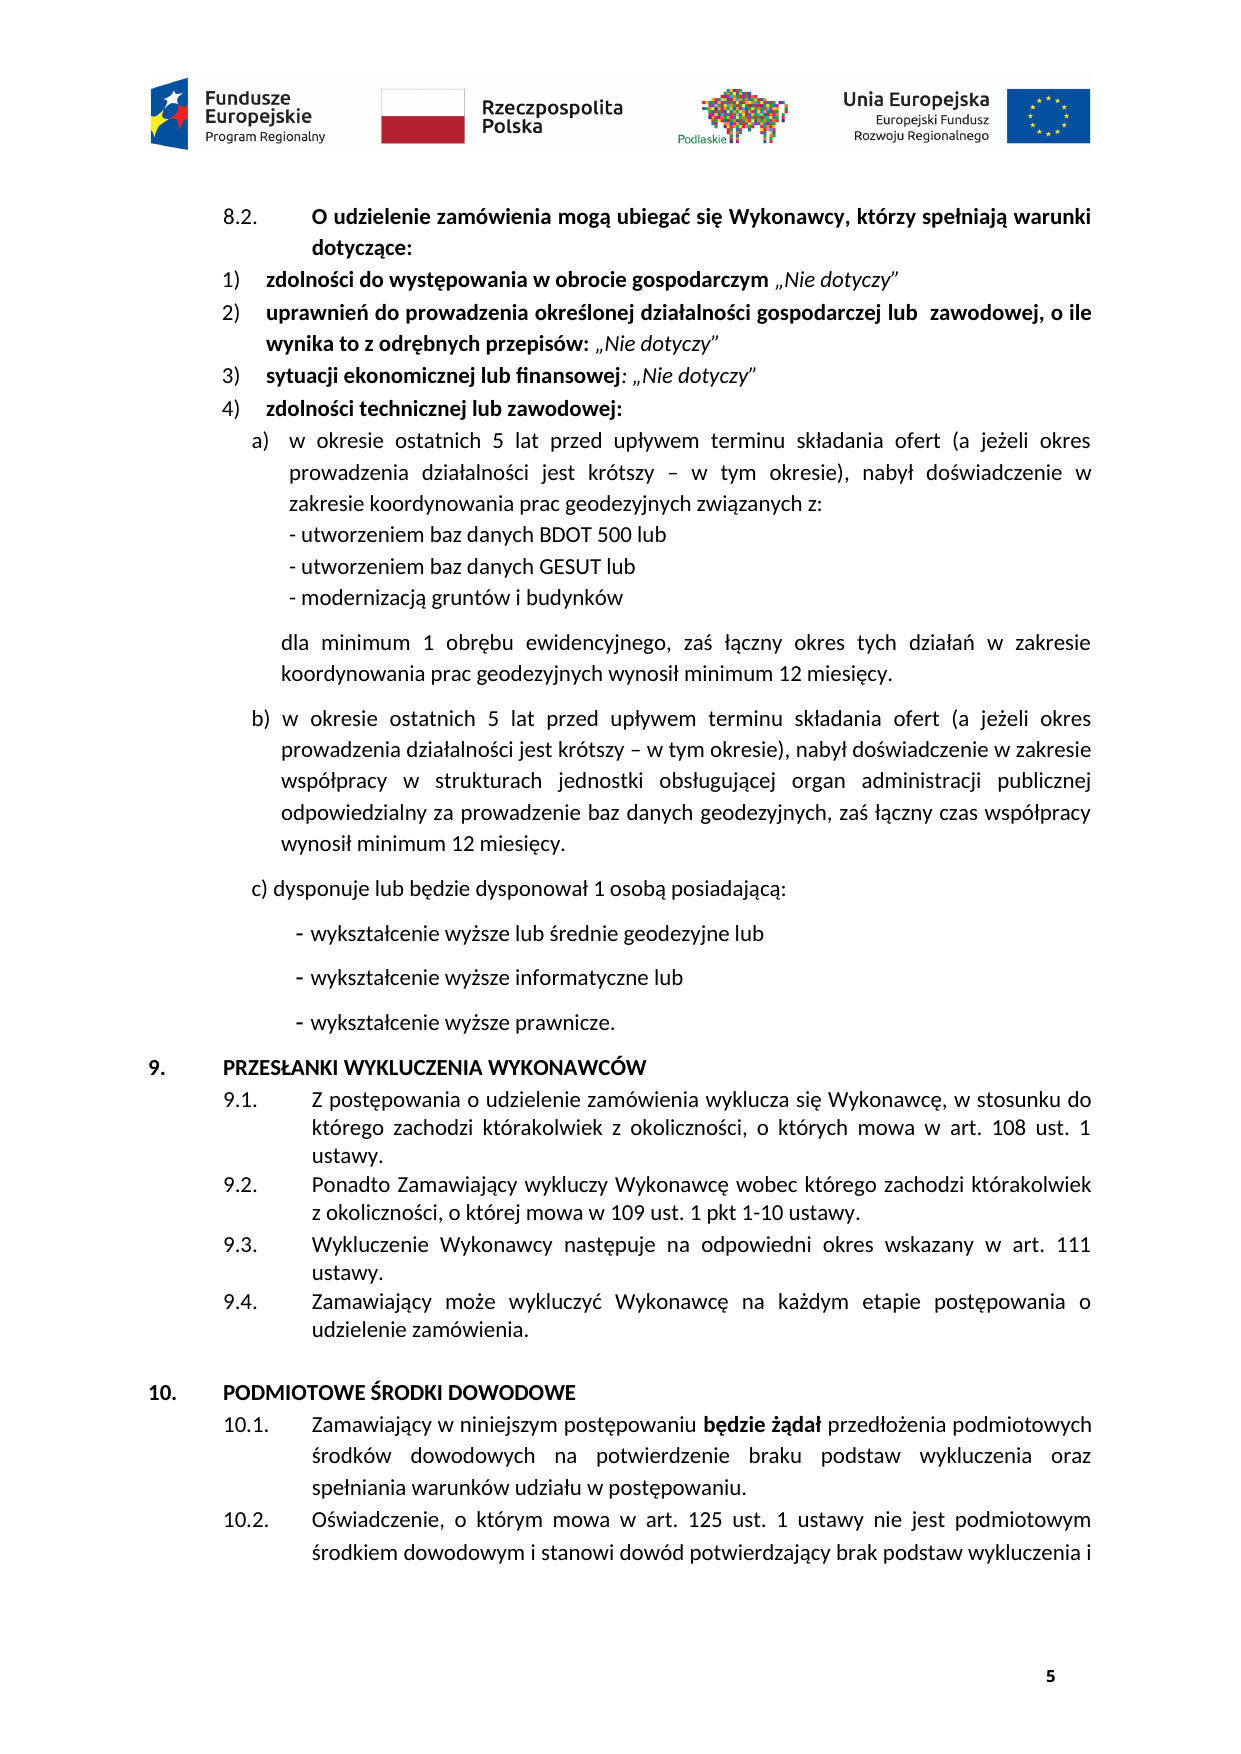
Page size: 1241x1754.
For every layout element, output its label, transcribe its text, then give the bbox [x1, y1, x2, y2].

list zdolności do występowania w obrocie gospodarczym „Nie dotyczy” [222, 265, 1014, 293]
text b) w okresie ostatnich 5 lat przed upływem terminu składania ofert (a jeżeli okres prowadzenia działalności jest krótszy – w tym okresie), nabył doświadczenie w zakresie współpracy w strukturach jednostki obsługującej organ administracji publicznej odpowiedzialny za prowadzenie baz danych geodezyjnych, zaś łączny czas współpracy wynosił minimum 12 miesięcy. [251, 704, 1093, 857]
list PRZESŁANKI WYKLUCZENIA WYKONAWCÓW [148, 1053, 1093, 1081]
list w okresie ostatnich 5 lat przed upływem terminu składania ofert (a jeżeli okres prowadzenia działalności jest krótszy – w tym okresie), nabył doświadczenie w zakresie koordynowania prac geodezyjnych związanych z: [251, 426, 1093, 517]
list Wykluczenie Wykonawcy następuje na odpowiedni okres wskazany w art. 111 ustawy. [223, 1230, 1093, 1286]
list - utworzeniem baz danych GESUT lub [289, 552, 1093, 580]
list Zamawiający może wykluczyć Wykonawcę na każdym etapie postępowania o udzielenie zamówienia. [223, 1287, 1093, 1343]
list zdolności technicznej lub zawodowej: [222, 394, 1014, 422]
list O udzielenie zamówienia mogą ubiegać się Wykonawcy, którzy spełniają warunki dotyczące: [223, 202, 1093, 261]
list uprawnień do prowadzenia określonej działalności gospodarczej lub zawodowej, o ile wynika to z odrębnych przepisów: „Nie dotyczy” [222, 298, 1093, 357]
list Z postępowania o udzielenie zamówienia wyklucza się Wykonawcę, w stosunku do którego zachodzi którakolwiek z okoliczności, o których mowa w art. 108 ust. 1 ustawy. [223, 1085, 1093, 1169]
text dla minimum 1 obrębu ewidencyjnego, zaś łączny okres tych działań w zakresie koordynowania prac geodezyjnych wynosił minimum 12 miesięcy. [281, 628, 1093, 687]
picture [147, 73, 1094, 155]
list PODMIOTOWE ŚRODKI DOWODOWE [148, 1378, 1093, 1406]
list wykształcenie wyższe informatyczne lub [296, 963, 1093, 991]
text c) dysponuje lub będzie dysponował 1 osobą posiadającą: [251, 874, 1093, 902]
list Ponadto Zamawiający wykluczy Wykonawcę wobec którego zachodzi którakolwiek z okoliczności, o której mowa w 109 ust. 1 pkt 1-10 ustawy. [223, 1170, 1093, 1226]
list - utworzeniem baz danych BDOT 500 lub [289, 520, 1093, 548]
list - modernizacją gruntów i budynków [289, 583, 1093, 611]
list wykształcenie wyższe prawnicze. [296, 1008, 1093, 1036]
list sytuacji ekonomicznej lub finansowej: „Nie dotyczy” [222, 361, 1014, 389]
list Zamawiający w niniejszym postępowaniu będzie żądał przedłożenia podmiotowych środków dowodowych na potwierdzenie braku podstaw wykluczenia oraz spełniania warunków udziału w postępowaniu. [223, 1410, 1093, 1501]
list wykształcenie wyższe lub średnie geodezyjne lub [296, 919, 1093, 947]
